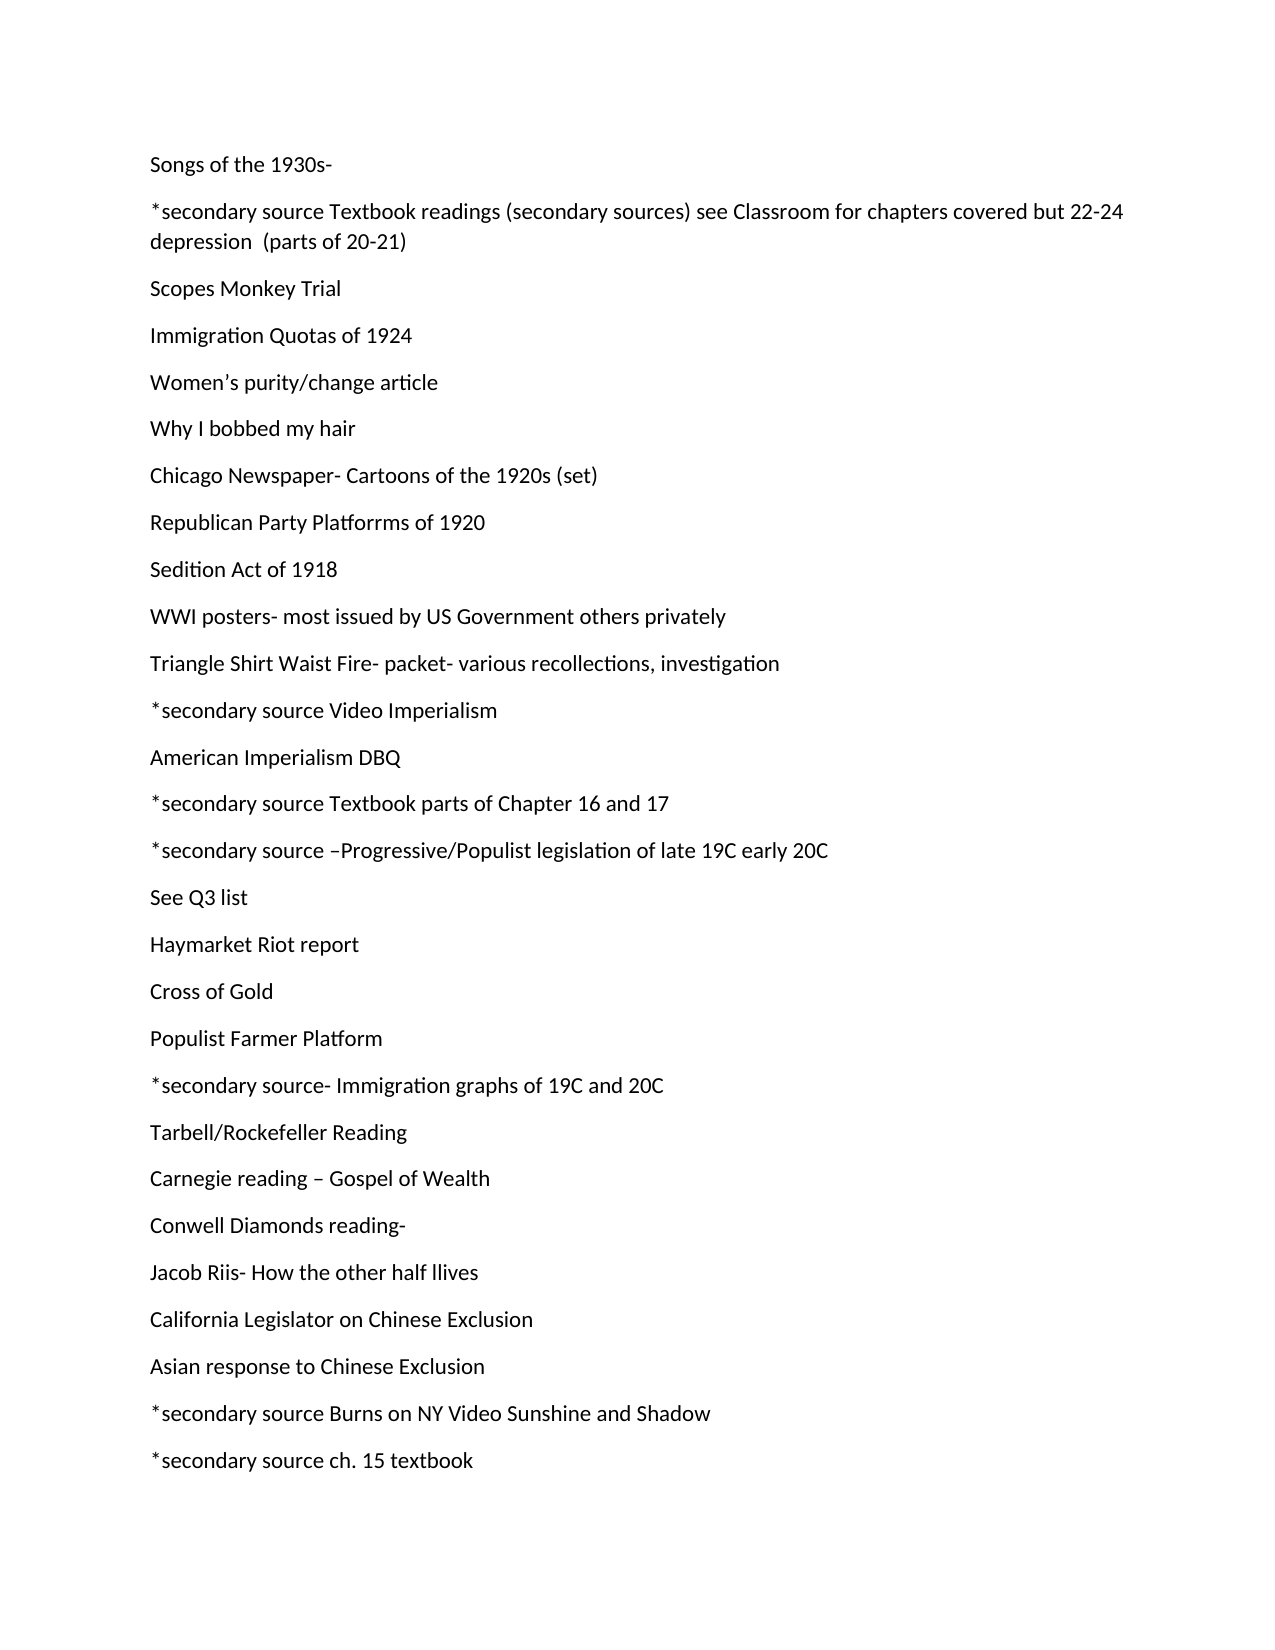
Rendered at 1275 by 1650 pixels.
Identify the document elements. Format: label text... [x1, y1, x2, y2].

text *secondary source- Immigration graphs of 19C and 20C [150, 1071, 1125, 1099]
text Women’s purity/change article [150, 368, 1125, 396]
text *secondary source –Progressive/Populist legislation of late 19C early 20C [150, 836, 1125, 864]
text Jacob Riis- How the other half llives [150, 1258, 1125, 1286]
text *secondary source Textbook parts of Chapter 16 and 17 [150, 789, 1125, 818]
text Cross of Gold [150, 977, 1125, 1005]
text Why I bobbed my hair [150, 414, 1125, 443]
text California Legislator on Chinese Exclusion [150, 1305, 1125, 1333]
text WWI posters- most issued by US Government others privately [150, 602, 1125, 630]
text Songs of the 1930s- [150, 150, 1125, 178]
text Chicago Newspaper- Cartoons of the 1920s (set) [150, 461, 1125, 489]
text Populist Farmer Platform [150, 1024, 1125, 1052]
text See Q3 list [150, 883, 1125, 911]
text *secondary source Textbook readings (secondary sources) see Classroom for chapters covered but 22-24 depression (parts of 20-21) [150, 197, 1125, 255]
text Carnegie reading – Gospel of Wealth [150, 1164, 1125, 1193]
text Haymarket Riot report [150, 930, 1125, 958]
text *secondary source Video Imperialism [150, 696, 1125, 724]
text Scopes Monkey Trial [150, 274, 1125, 302]
text Immigration Quotas of 1924 [150, 321, 1125, 349]
text *secondary source ch. 15 textbook [150, 1446, 1125, 1474]
text *secondary source Burns on NY Video Sunshine and Shadow [150, 1399, 1125, 1427]
text Asian response to Chinese Exclusion [150, 1352, 1125, 1380]
text Triangle Shirt Waist Fire- packet- various recollections, investigation [150, 649, 1125, 677]
text Republican Party Platforrms of 1920 [150, 508, 1125, 536]
text Sedition Act of 1918 [150, 555, 1125, 583]
text American Imperialism DBQ [150, 743, 1125, 771]
text Tarbell/Rockefeller Reading [150, 1118, 1125, 1146]
text Conwell Diamonds reading- [150, 1211, 1125, 1239]
